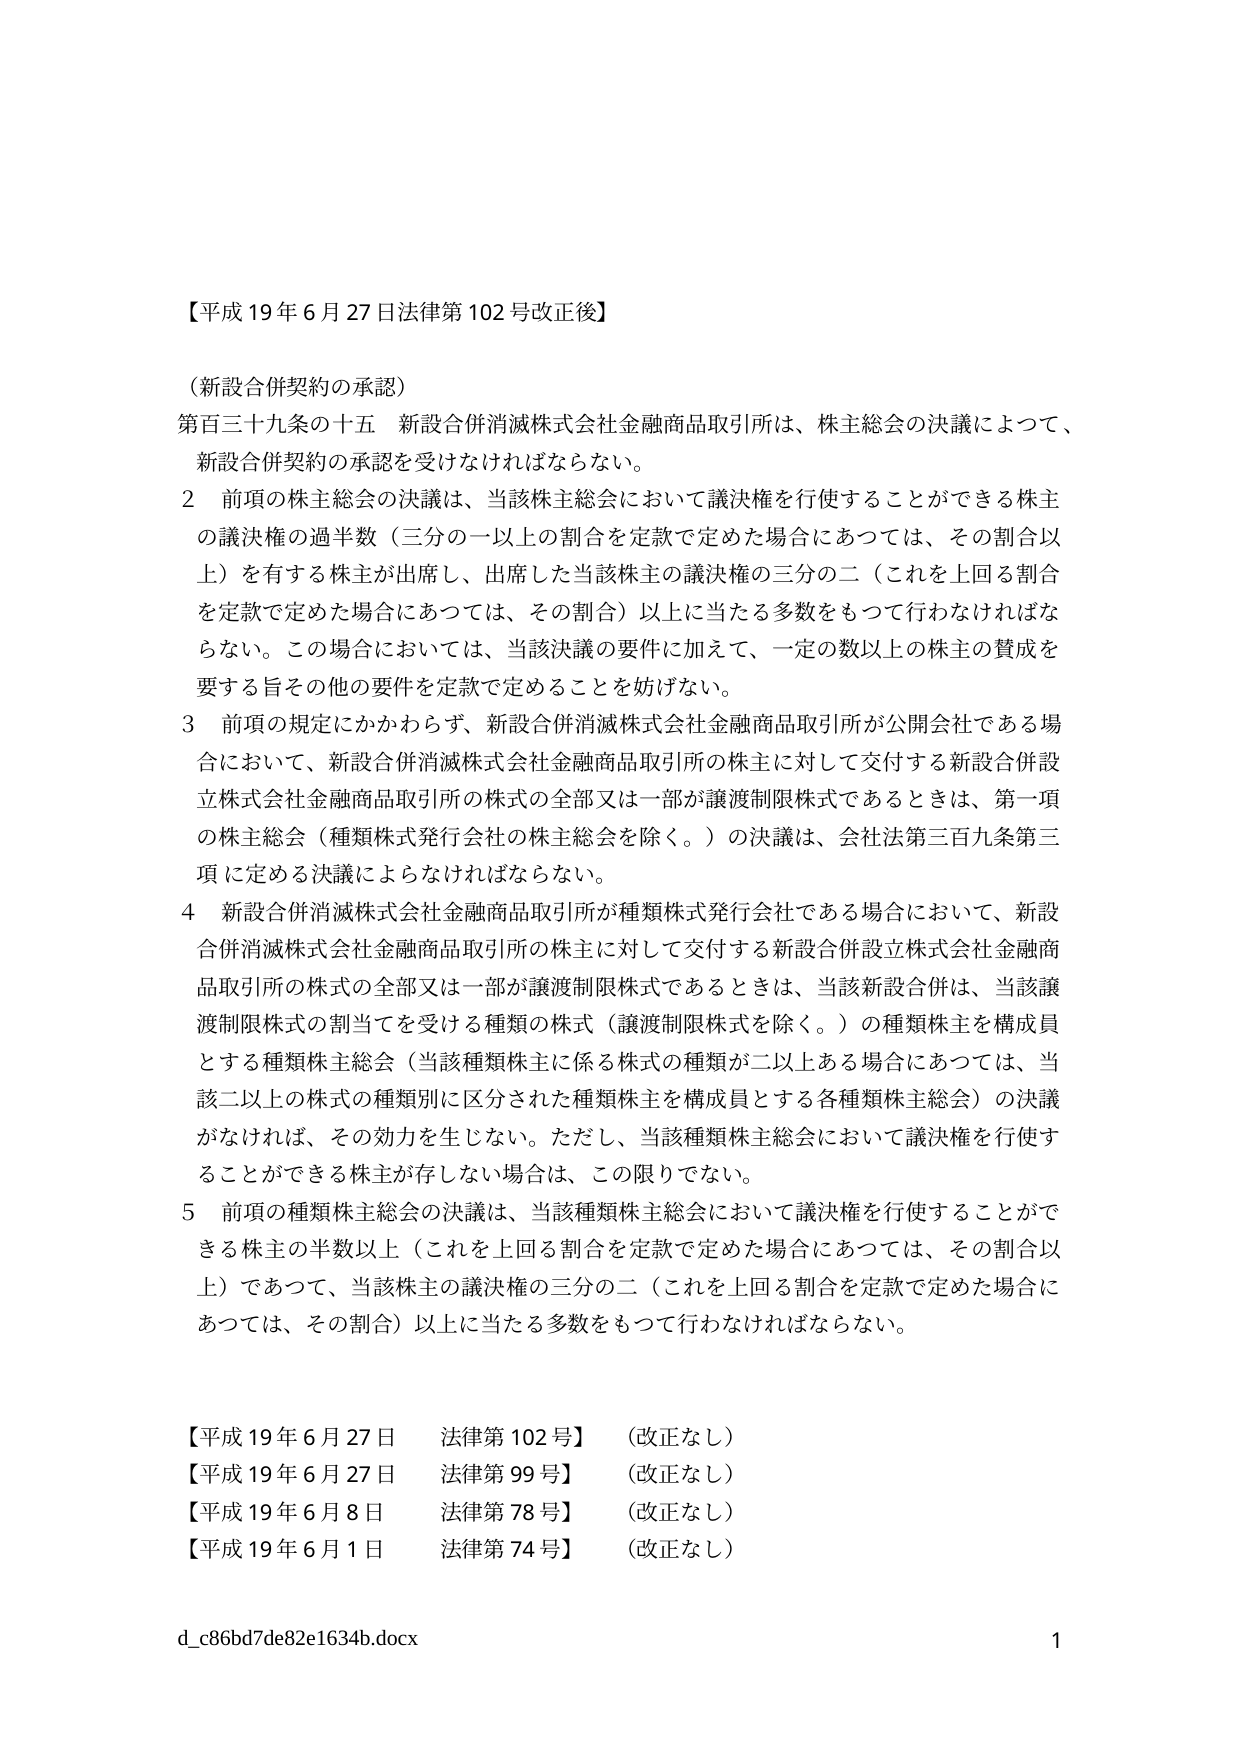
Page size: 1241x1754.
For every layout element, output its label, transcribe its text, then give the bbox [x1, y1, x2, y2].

text 第百三十九条の十五 新設合併消滅株式会社金融商品取引所は、株主総会の決議によつて、新設合併契約の承認を受けなければならない。 [177, 404, 1063, 479]
text ４ 新設合併消滅株式会社金融商品取引所が種類株式発行会社である場合において、新設合併消滅株式会社金融商品取引所の株主に対して交付する新設合併設立株式会社金融商品取引所の株式の全部又は一部が譲渡制限株式であるときは、当該新設合併は、当該譲渡制限株式の割当てを受ける種類の株式（譲渡制限株式を除く。）の種類株主を構成員とする種類株主総会（当該種類株主に係る株式の種類が二以上ある場合にあつては、当該二以上の株式の種類別に区分された種類株主を構成員とする各種類株主総会）の決議がなければ、その効力を生じない。ただし、当該種類株主総会において議決権を行使することができる株主が存しない場合は、この限りでない。 [177, 892, 1063, 1192]
text ５ 前項の種類株主総会の決議は、当該種類株主総会において議決権を行使することができる株主の半数以上（これを上回る割合を定款で定めた場合にあつては、その割合以上）であつて、当該株主の議決権の三分の二（これを上回る割合を定款で定めた場合にあつては、その割合）以上に当たる多数をもつて行わなければならない。 [177, 1192, 1063, 1342]
text 【平成19年6月27日 法律第99号】 （改正なし） [177, 1454, 1063, 1492]
text ２ 前項の株主総会の決議は、当該株主総会において議決権を行使することができる株主の議決権の過半数（三分の一以上の割合を定款で定めた場合にあつては、その割合以上）を有する株主が出席し、出席した当該株主の議決権の三分の二（これを上回る割合を定款で定めた場合にあつては、その割合）以上に当たる多数をもつて行わなければならない。この場合においては、当該決議の要件に加えて、一定の数以上の株主の賛成を要する旨その他の要件を定款で定めることを妨げない。 [177, 479, 1063, 704]
text 【平成19年6月27日 法律第102号】 （改正なし） [177, 1417, 1063, 1454]
text 【平成19年6月27日法律第102号改正後】 [177, 292, 1063, 329]
text （新設合併契約の承認） [177, 367, 1063, 404]
text ３ 前項の規定にかかわらず、新設合併消滅株式会社金融商品取引所が公開会社である場合において、新設合併消滅株式会社金融商品取引所の株主に対して交付する新設合併設立株式会社金融商品取引所の株式の全部又は一部が譲渡制限株式であるときは、第一項の株主総会（種類株式発行会社の株主総会を除く。）の決議は、会社法第三百九条第三項 に定める決議によらなければならない。 [177, 704, 1063, 892]
text 【平成19年6月8日 法律第78号】 （改正なし） [177, 1492, 1063, 1529]
text 【平成19年6月1日 法律第74号】 （改正なし） [177, 1529, 1063, 1567]
